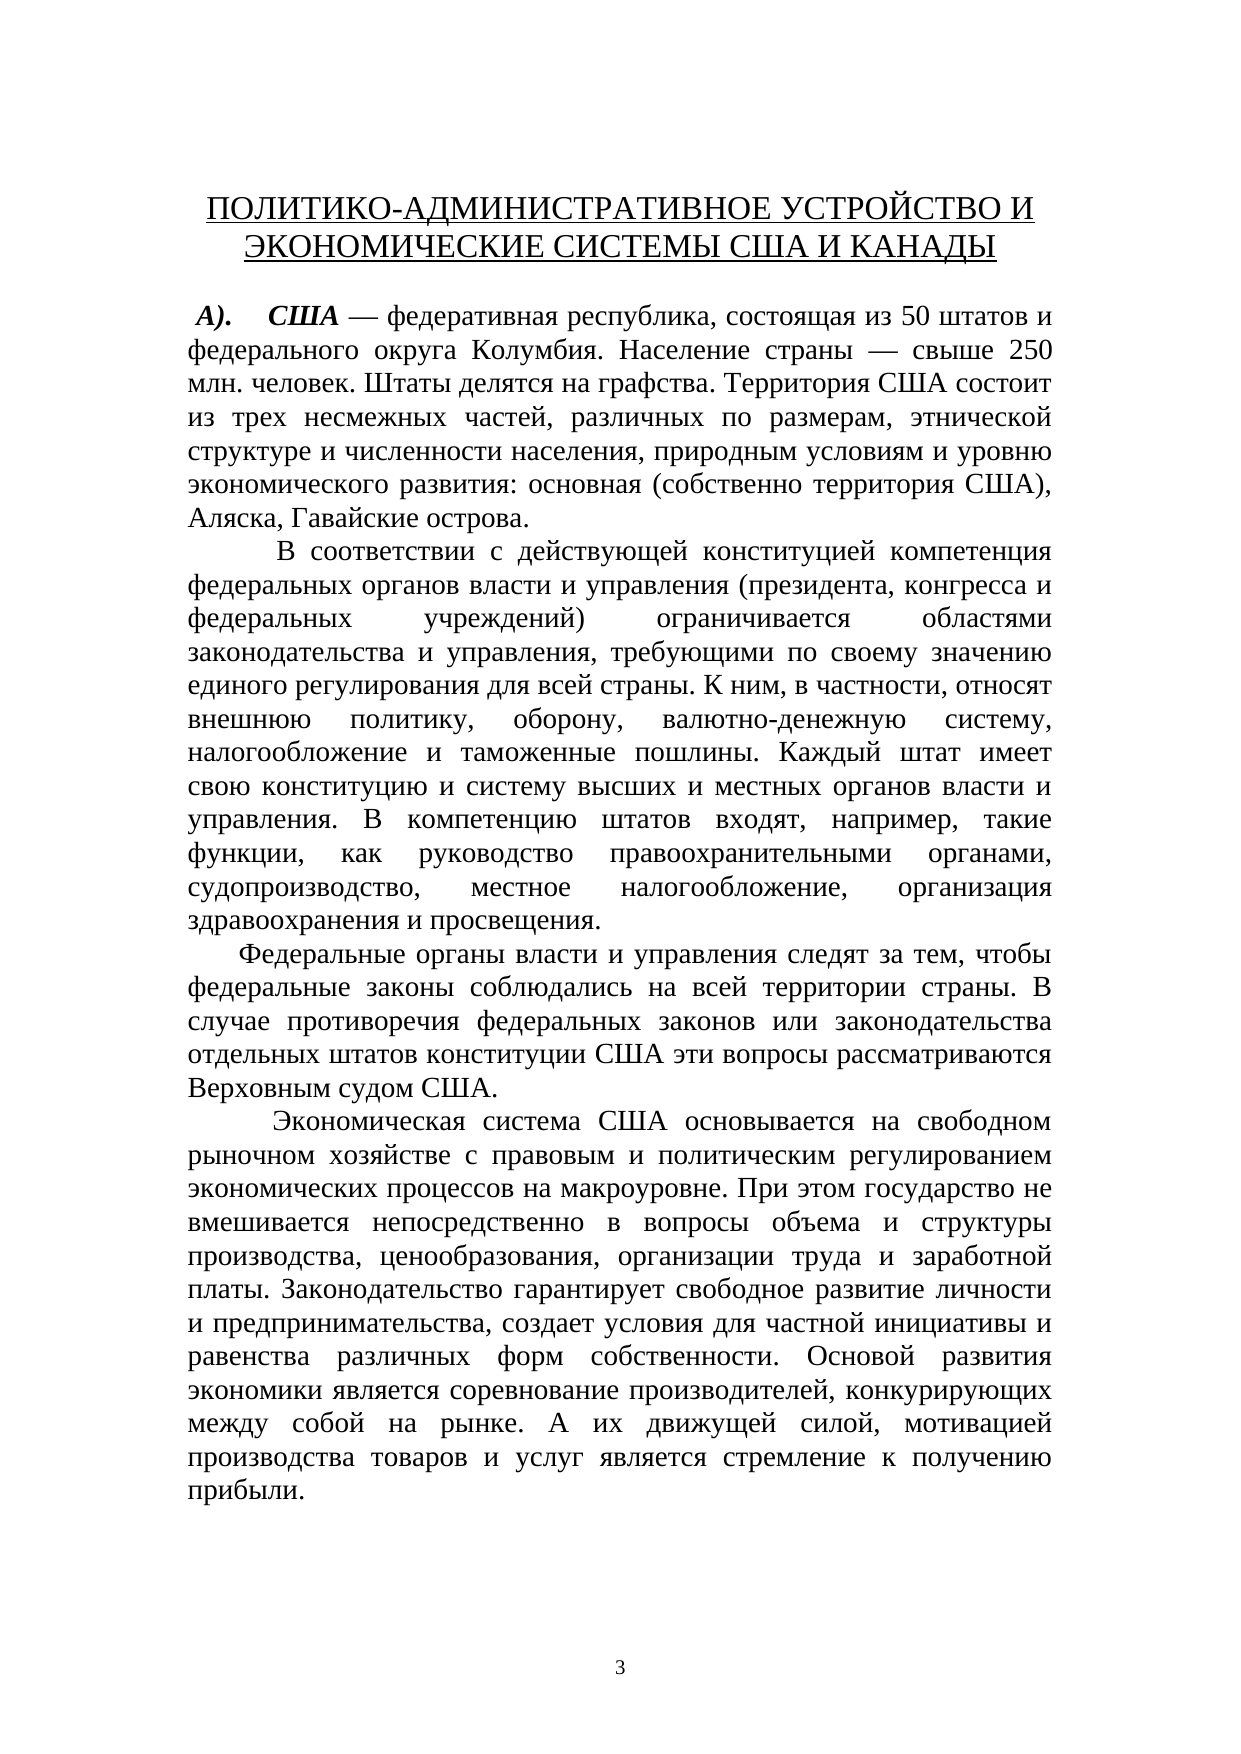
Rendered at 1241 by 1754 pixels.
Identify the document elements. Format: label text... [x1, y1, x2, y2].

text А). США — федеративная республика, состоящая из 50 штатов и федерального округа Колумбия. Население страны — свыше 250 млн. человек. Штаты делятся на графства. Территория США состоит из трех несмежных частей, различных по размерам, этнической структуре и численности населения, природным условиям и уровню экономического развития: основная (собственно территория США), Аляска, Гавайские острова. [187, 298, 1053, 533]
text Экономическая система США основывается на свободном рыночном хозяйстве с правовым и политическим регулированием экономических процессов на макроуровне. При этом государство не вмешивается непосредственно в вопросы объема и структуры производства, ценообразования, организации труда и заработной платы. Законодательство гарантирует свободное развитие личности и предпринимательства, создает условия для частной инициативы и равенства различных форм собственности. Основой развития экономики является соревнование производителей, конкурирующих между собой на рынке. А их движущей силой, мотивацией производства товаров и услуг является стремление к получению прибыли. [187, 1103, 1053, 1506]
text В соответствии с действующей конституцией компетенция федеральных органов власти и управления (президента, конгресса и федеральных учреждений) ограничивается областями законодательства и управления, требующими по своему значению единого регулирования для всей страны. К ним, в частности, относят внешнюю политику, оборону, валютно-денежную систему, налогообложение и таможенные пошлины. Каждый штат имеет свою конституцию и систему высших и местных органов власти и управления. В компетенцию штатов входят, например, такие функции, как руководство правоохранительными органами, судопроизводство, местное налогообложение, организация здравоохранения и просвещения. [187, 533, 1053, 936]
text Федеральные органы власти и управления следят за тем, чтобы федеральные законы соблюдались на всей территории страны. В случае противоречия федеральных законов или законодательства отдельных штатов конституции США эти вопросы рассматриваются Верховным судом США. [187, 936, 1053, 1103]
text ПОЛИТИКО-АДМИНИСТРАТИВНОЕ УСТРОЙСТВО И ЭКОНОМИЧЕСКИЕ СИСТЕМЫ США И КАНАДЫ [187, 188, 1053, 265]
